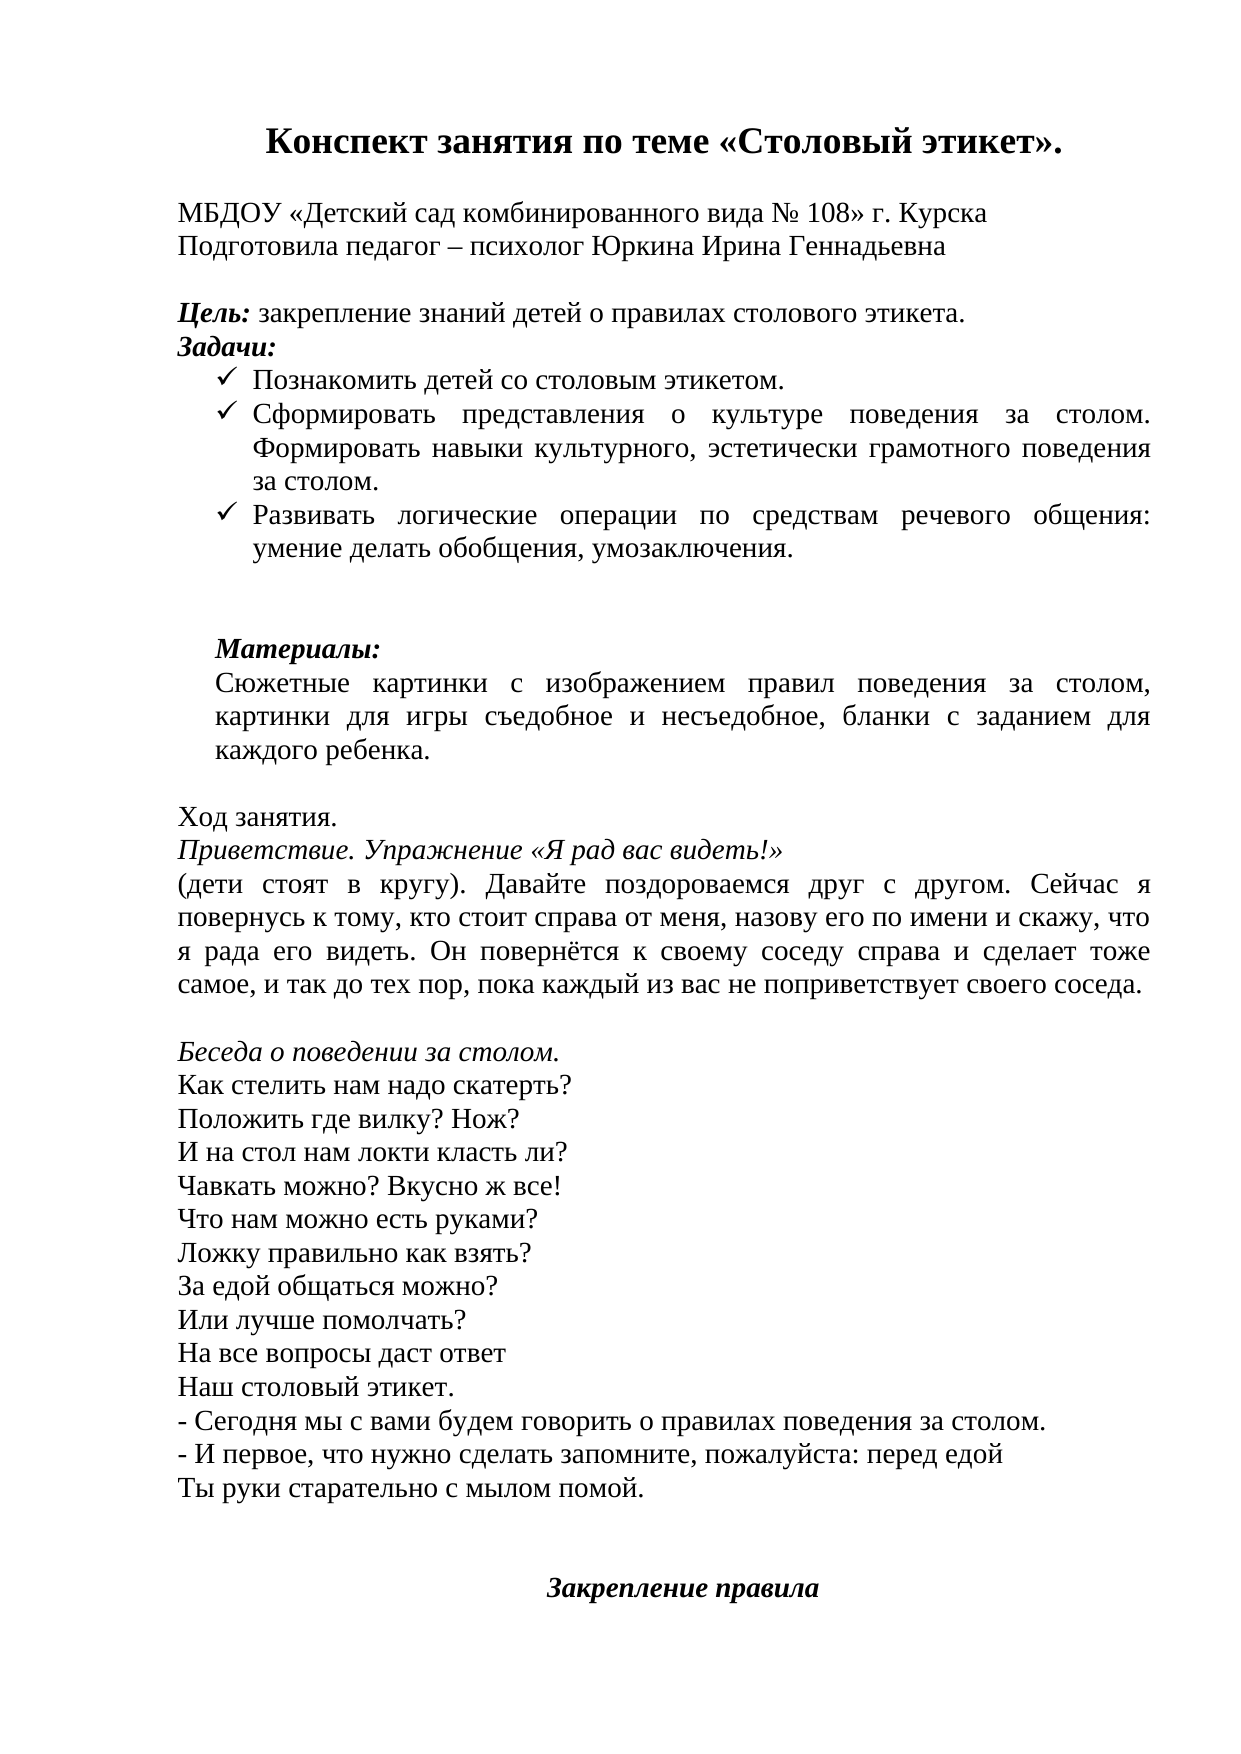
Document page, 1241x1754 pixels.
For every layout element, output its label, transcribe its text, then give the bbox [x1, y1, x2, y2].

text Или лучше помолчать? [177, 1302, 1152, 1336]
text Что нам можно есть руками? [177, 1201, 1152, 1235]
text Подготовила педагог – психолог Юркина Ирина Геннадьевна [177, 228, 1152, 262]
list Познакомить детей со столовым этикетом. [215, 362, 1152, 396]
text Конспект занятия по теме «Столовый этикет». [177, 118, 1152, 161]
text (дети стоят в кругу). Давайте поздороваемся друг с другом. Сейчас я повернусь к тому, кто стоит справа от меня, назову его по имени и скажу, что я рада его видеть. Он повернётся к своему соседу справа и сделает тоже самое, и так до тех пор, пока каждый из вас не поприветствует своего соседа. [177, 866, 1152, 1000]
text Беседа о поведении за столом. [177, 1034, 1152, 1067]
text Как стелить нам надо скатерть? [177, 1067, 1152, 1101]
text Ложку правильно как взять? [177, 1235, 1152, 1268]
text За едой общаться можно? [177, 1268, 1152, 1302]
list Развивать логические операции по средствам речевого общения: умение делать обобщения, умозаключения. [215, 497, 1152, 564]
text Наш столовый этикет. [177, 1369, 1152, 1403]
text Ты руки старательно с мылом помой. [177, 1470, 1152, 1503]
text Чавкать можно? Вкусно ж все! [177, 1168, 1152, 1201]
text Закрепление правила [215, 1570, 1152, 1604]
text Приветствие. Упражнение «Я рад вас видеть!» [177, 832, 1152, 866]
text МБДОУ «Детский сад комбинированного вида № 108» г. Курска [177, 195, 1152, 228]
text Сюжетные картинки с изображением правил поведения за столом, картинки для игры съедобное и несъедобное, бланки с заданием для каждого ребенка. [215, 665, 1152, 765]
text И на стол нам локти класть ли? [177, 1134, 1152, 1168]
text - Сегодня мы с вами будем говорить о правилах поведения за столом. [177, 1403, 1152, 1436]
text Ход занятия. [177, 799, 1152, 832]
text Цель: закрепление знаний детей о правилах столового этикета. [177, 295, 1152, 329]
text Положить где вилку? Нож? [177, 1101, 1152, 1134]
text Материалы: [215, 631, 1152, 665]
text Задачи: [177, 329, 1152, 362]
text - И первое, что нужно сделать запомните, пожалуйста: перед едой [177, 1436, 1152, 1470]
list Сформировать представления о культуре поведения за столом. Формировать навыки культурного, эстетически грамотного поведения за столом. [215, 396, 1152, 497]
text На все вопросы даст ответ [177, 1336, 1152, 1369]
